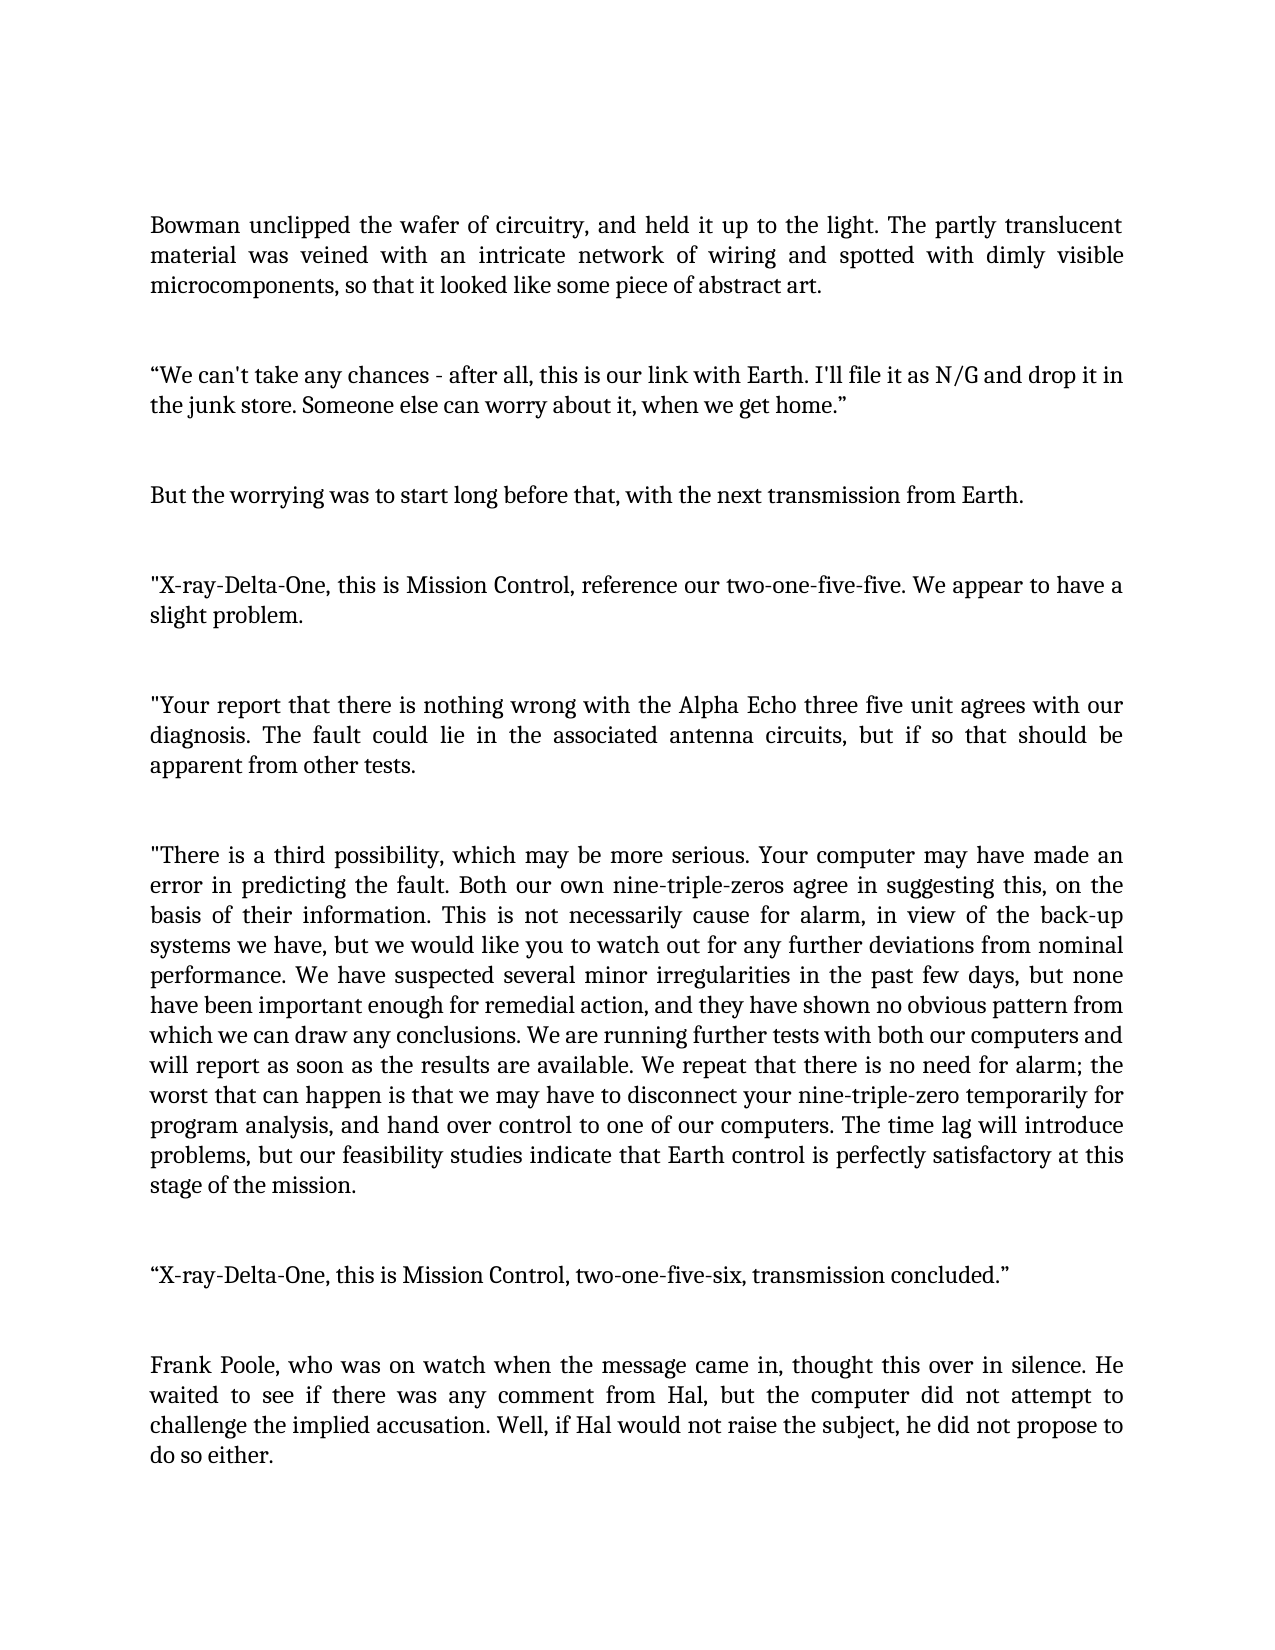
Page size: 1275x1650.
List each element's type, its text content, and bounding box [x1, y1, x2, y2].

text “We can't take any chances - after all, this is our link with Earth. I'll file it as N/G and drop it in the junk store. Someone else can worry about it, when we get home.” [150, 360, 1125, 420]
text "There is a third possibility, which may be more serious. Your computer may have made an error in predicting the fault. Both our own nine-triple-zeros agree in suggesting this, on the basis of their information. This is not necessarily cause for alarm, in view of the back-up systems we have, but we would like you to watch out for any further deviations from nominal performance. We have suspected several minor irregularities in the past few days, but none have been important enough for remedial action, and they have shown no obvious pattern from which we can draw any conclusions. We are running further tests with both our computers and will report as soon as the results are available. We repeat that there is no need for alarm; the worst that can happen is that we may have to disconnect your nine-triple-zero temporarily for program analysis, and hand over control to one of our computers. The time lag will introduce problems, but our feasibility studies indicate that Earth control is perfectly satisfactory at this stage of the mission. [150, 840, 1125, 1200]
text “X-ray-Delta-One, this is Mission Control, two-one-five-six, transmission concluded.” [150, 1260, 1125, 1290]
text "X-ray-Delta-One, this is Mission Control, reference our two-one-five-five. We appear to have a slight problem. [150, 570, 1125, 630]
text Bowman unclipped the wafer of circuitry, and held it up to the light. The partly translucent material was veined with an intricate network of wiring and spotted with dimly visible microcomponents, so that it looked like some piece of abstract art. [150, 210, 1125, 300]
text But the worrying was to start long before that, with the next transmission from Earth. [150, 480, 1125, 510]
text Frank Poole, who was on watch when the message came in, thought this over in silence. He waited to see if there was any comment from Hal, but the computer did not attempt to challenge the implied accusation. Well, if Hal would not raise the subject, he did not propose to do so either. [150, 1350, 1125, 1470]
text "Your report that there is nothing wrong with the Alpha Echo three five unit agrees with our diagnosis. The fault could lie in the associated antenna circuits, but if so that should be apparent from other tests. [150, 690, 1125, 780]
